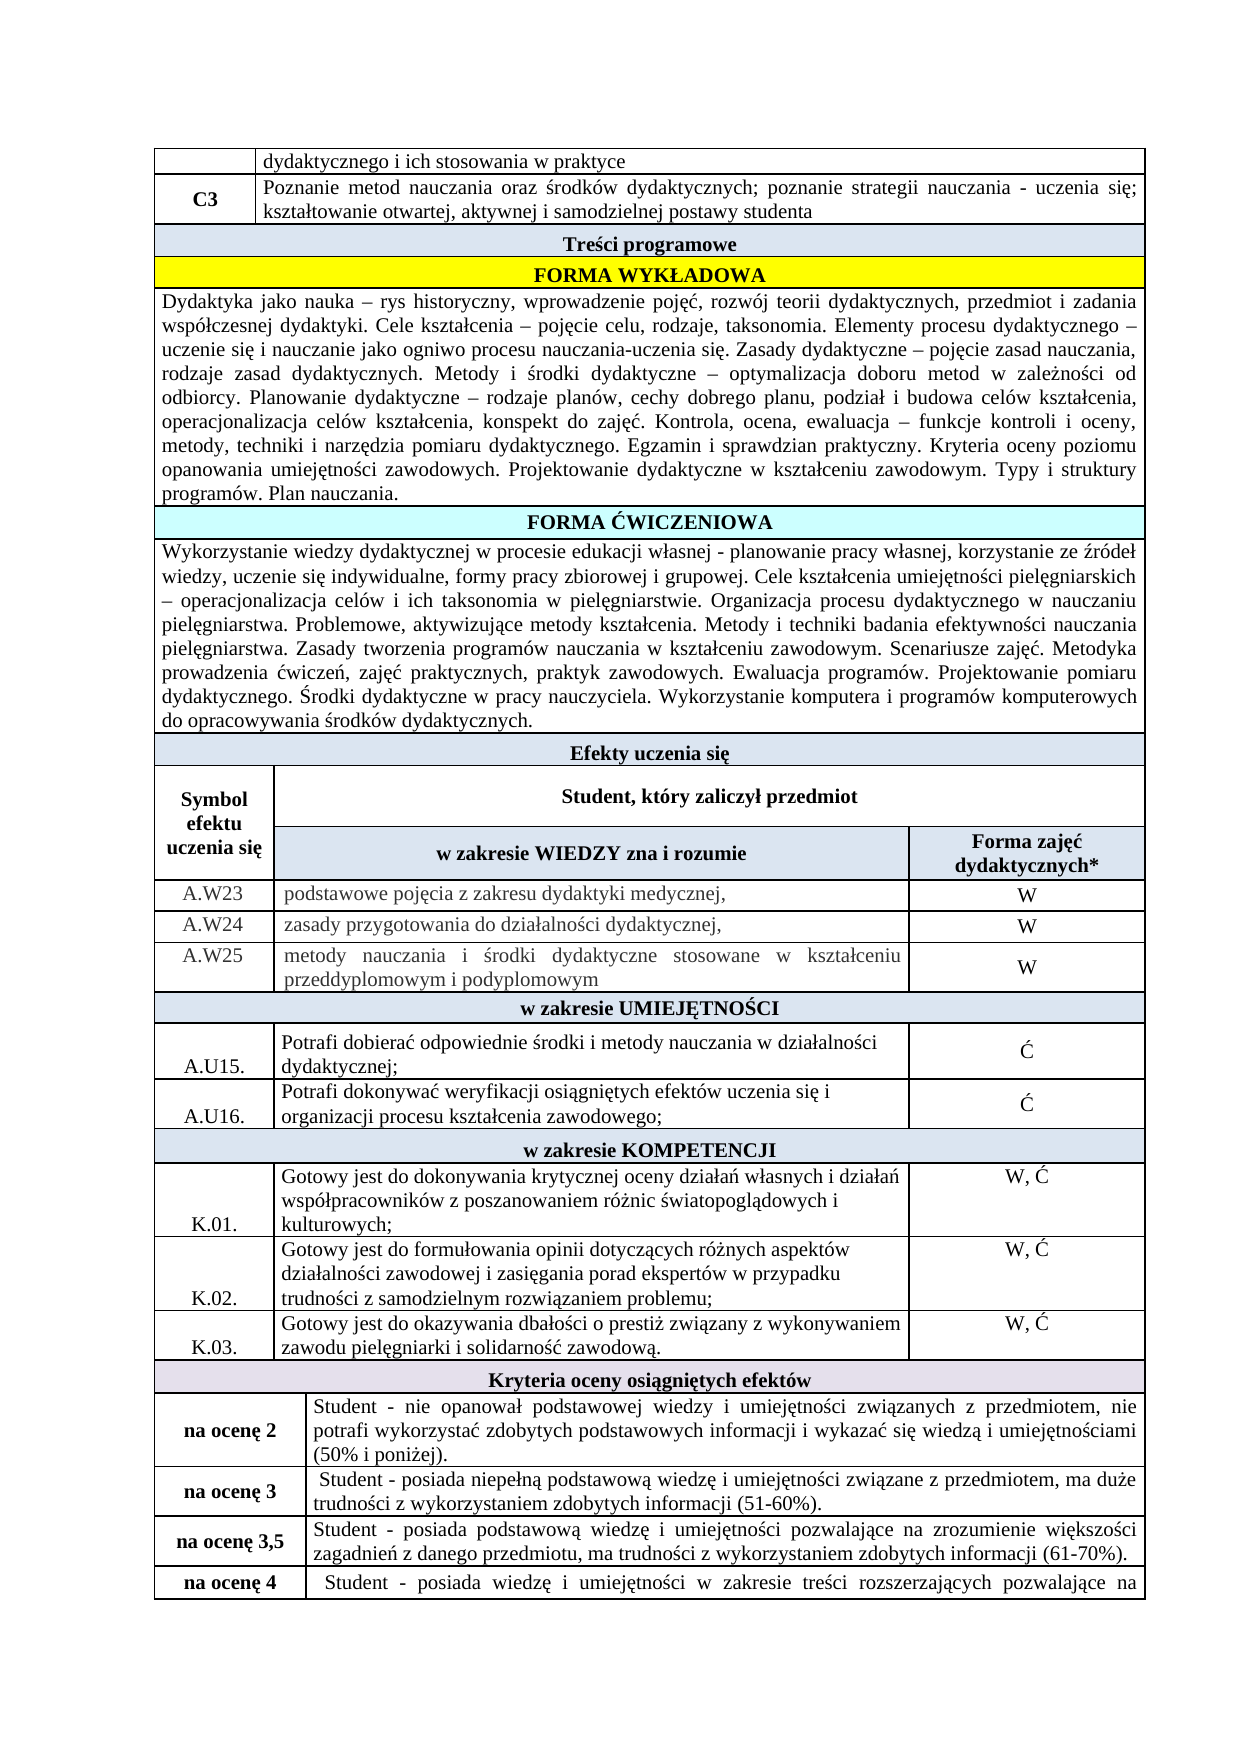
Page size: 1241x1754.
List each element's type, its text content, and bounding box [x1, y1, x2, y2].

table_cell Student - posiada niepełną podstawową wiedzę i umiejętności związane z przedmiotem, ma duże trudności z wykorzystaniem zdobytych informacji (51-60%). [307, 1467, 1144, 1515]
table_cell A.U15. [155, 1024, 273, 1078]
table_cell w zakresie UMIEJĘTNOŚCI [155, 993, 1144, 1022]
table_cell Gotowy jest do formułowania opinii dotyczących różnych aspektów działalności zawodowej i zasięgania porad ekspertów w przypadku trudności z samodzielnym rozwiązaniem problemu; [275, 1237, 908, 1309]
table_cell w zakresie KOMPETENCJI [155, 1129, 1144, 1162]
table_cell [256, 149, 1144, 173]
table_cell w zakresie WIEDZY zna i rozumie [275, 827, 908, 879]
table_cell Student, który zaliczył przedmiot [275, 766, 1144, 826]
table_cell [307, 1567, 1144, 1598]
table_cell FORMA ĆWICZENIOWA [155, 507, 1144, 538]
table_cell C2 [155, 149, 255, 173]
table_cell W [910, 912, 1144, 941]
table_cell K.01. [155, 1164, 273, 1236]
table_cell metody nauczania i środki dydaktyczne stosowane w kształceniu przeddyplomowym i podyplomowym [275, 943, 908, 991]
table_cell A.W24 [155, 912, 273, 941]
table_cell W, Ć [910, 1311, 1144, 1359]
table_cell Ć [910, 1024, 1144, 1078]
table_cell na ocenę 3 [155, 1467, 305, 1515]
table_cell podstawowe pojęcia z zakresu dydaktyki medycznej, [275, 881, 908, 910]
table_cell FORMA WYKŁADOWA [155, 257, 1144, 287]
table_cell na ocenę 2 [155, 1394, 305, 1466]
table_cell W, Ć [910, 1237, 1144, 1309]
table_cell Forma zajęć dydaktycznych* [910, 827, 1144, 879]
table_cell Gotowy jest do okazywania dbałości o prestiż związany z wykonywaniem zawodu pielęgniarki i solidarność zawodową. [275, 1311, 908, 1359]
table_cell Symbol efektu uczenia się [155, 766, 273, 879]
table_cell Dydaktyka jako nauka – rys historyczny, wprowadzenie pojęć, rozwój teorii dydaktycznych, przedmiot i zadania współczesnej dydaktyki. Cele kształcenia – pojęcie celu, rodzaje, taksonomia. Elementy procesu dydaktycznego – uczenie się i nauczanie jako ogniwo procesu nauczania-uczenia się. Zasady dydaktyczne – pojęcie zasad nauczania, rodzaje zasad dydaktycznych. Metody i środki dydaktyczne – optymalizacja doboru metod w zależności od odbiorcy. Planowanie dydaktyczne – rodzaje planów, cechy dobrego planu, podział i budowa celów kształcenia, operacjonalizacja celów kształcenia, konspekt do zajęć. Kontrola, ocena, ewaluacja – funkcje kontroli i oceny, metody, techniki i narzędzia pomiaru dydaktycznego. Egzamin i sprawdzian praktyczny. Kryteria oceny poziomu opanowania umiejętności zawodowych. Projektowanie dydaktyczne w kształceniu zawodowym. Typy i struktury programów. Plan nauczania. [155, 289, 1144, 505]
table_cell Student - posiada podstawową wiedzę i umiejętności pozwalające na zrozumienie większości zagadnień z danego przedmiotu, ma trudności z wykorzystaniem zdobytych informacji (61-70%). [307, 1517, 1144, 1565]
table_cell Kryteria oceny osiągniętych efektów [155, 1361, 1144, 1392]
table_cell A.U16. [155, 1080, 273, 1128]
table_cell zasady przygotowania do działalności dydaktycznej, [275, 912, 908, 941]
table_cell Poznanie metod nauczania oraz środków dydaktycznych; poznanie strategii nauczania - uczenia się; kształtowanie otwartej, aktywnej i samodzielnej postawy studenta [256, 175, 1144, 223]
table_cell Wykorzystanie wiedzy dydaktycznej w procesie edukacji własnej - planowanie pracy własnej, korzystanie ze źródeł wiedzy, uczenie się indywidualne, formy pracy zbiorowej i grupowej. Cele kształcenia umiejętności pielęgniarskich – operacjonalizacja celów i ich taksonomia w pielęgniarstwie. Organizacja procesu dydaktycznego w nauczaniu pielęgniarstwa. Problemowe, aktywizujące metody kształcenia. Metody i techniki badania efektywności nauczania pielęgniarstwa. Zasady tworzenia programów nauczania w kształceniu zawodowym. Scenariusze zajęć. Metodyka prowadzenia ćwiczeń, zajęć praktycznych, praktyk zawodowych. Ewaluacja programów. Projektowanie pomiaru dydaktycznego. Środki dydaktyczne w pracy nauczyciela. Wykorzystanie komputera i programów komputerowych do opracowywania środków dydaktycznych. [155, 540, 1144, 732]
table_cell Gotowy jest do dokonywania krytycznej oceny działań własnych i działań współpracowników z poszanowaniem różnic światopoglądowych i kulturowych; [275, 1164, 908, 1236]
table_cell na ocenę 3,5 [155, 1517, 305, 1565]
table_cell A.W25 [155, 943, 273, 991]
table_cell na ocenę 4 [155, 1567, 305, 1598]
table_cell Treści programowe [155, 225, 1144, 256]
table_cell Ć [910, 1080, 1144, 1128]
table_cell Potrafi dobierać odpowiednie środki i metody nauczania w działalności dydaktycznej; [275, 1024, 908, 1078]
table_cell C3 [155, 175, 255, 223]
table_cell Efekty uczenia się [155, 734, 1144, 765]
table_cell K.03. [155, 1311, 273, 1359]
table_cell A.W23 [155, 881, 273, 910]
table_cell Potrafi dokonywać weryfikacji osiągniętych efektów uczenia się i organizacji procesu kształcenia zawodowego; [275, 1080, 908, 1128]
table_cell W [910, 881, 1144, 910]
table_cell W, Ć [910, 1164, 1144, 1236]
table_cell W [910, 943, 1144, 991]
table_cell K.02. [155, 1237, 273, 1309]
table_cell Student - nie opanował podstawowej wiedzy i umiejętności związanych z przedmiotem, nie potrafi wykorzystać zdobytych podstawowych informacji i wykazać się wiedzą i umiejętnościami (50% i poniżej). [307, 1394, 1144, 1466]
